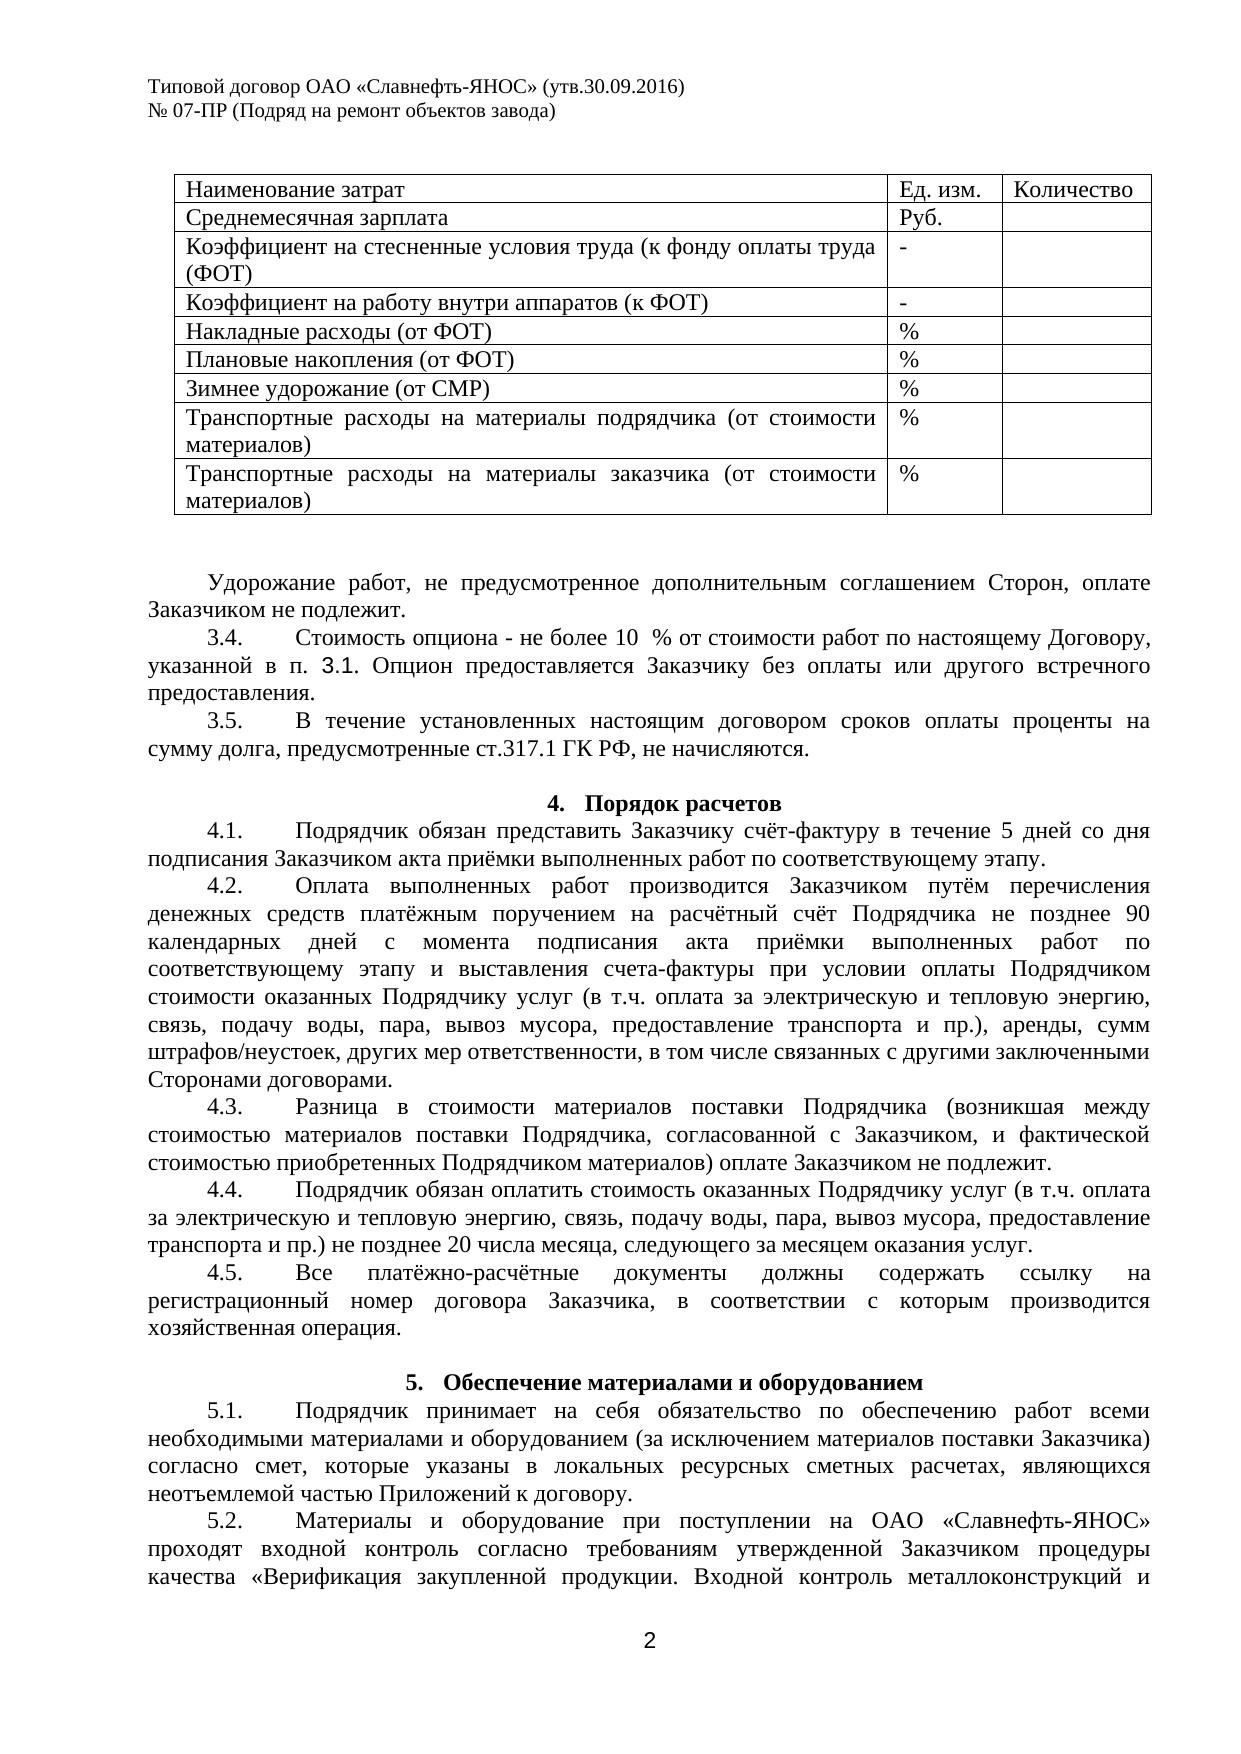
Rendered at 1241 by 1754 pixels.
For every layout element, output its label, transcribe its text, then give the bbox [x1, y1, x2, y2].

list Оплата выполненных работ производится Заказчиком путём перечисления денежных средств платёжным поручением на расчётный счёт Подрядчика не позднее 90 календарных дней с момента подписания акта приёмки выполненных работ по соответствующему этапу и выставления счета-фактуры при условии оплаты Подрядчиком стоимости оказанных Подрядчику услуг (в т.ч. оплата за электрическую и тепловую энергию, связь, подачу воды, пара, вывоз мусора, предоставление транспорта и пр.), аренды, сумм штрафов/неустоек, других мер ответственности, в том числе связанных с другими заключенными Сторонами договорами. [148, 872, 1152, 1092]
list Все платёжно-расчётные документы должны содержать ссылку на регистрационный номер договора Заказчика, в соответствии с которым производится хозяйственная операция. [148, 1258, 1152, 1341]
list Обеспечение материалами и оборудованием [177, 1368, 1152, 1396]
list Разница в стоимости материалов поставки Подрядчика (возникшая между стоимостью материалов поставки Подрядчика, согласованной с Заказчиком, и фактической стоимостью приобретенных Подрядчиком материалов) оплате Заказчиком не подлежит. [148, 1092, 1152, 1175]
list Стоимость опциона - не более Опцион предоставляется Заказчику без оплаты или другого встречного предоставления. [148, 623, 1152, 706]
list Подрядчик обязан оплатить стоимость оказанных Подрядчику услуг (в т.ч. оплата за электрическую и тепловую энергию, связь, подачу воды, пара, вывоз мусора, предоставление транспорта и пр.) не позднее 20 числа месяца, следующего за месяцем оказания услуг. [148, 1175, 1152, 1258]
list Порядок расчетов [177, 789, 1152, 816]
list В течение установленных настоящим договором сроков оплаты проценты на сумму долга, предусмотренные ст.317.1 ГК РФ, не начисляются. [148, 706, 1152, 761]
list Подрядчик принимает на себя обязательство по обеспечению работ всеми необходимыми материалами и оборудованием (за исключением материалов поставки Заказчика) согласно смет, которые указаны в локальных ресурсных сметных расчетах, являющихся неотъемлемой частью Приложений к договору. [148, 1396, 1152, 1506]
text Удорожание работ, не предусмотренное дополнительным соглашением Сторон, оплате Заказчиком не подлежит. [148, 568, 1152, 623]
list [148, 1506, 1152, 1589]
list Подрядчик обязан представить Заказчику счёт-фактуру в течение 5 дней со дня подписания Заказчиком акта приёмки выполненных работ по соответствующему этапу. [148, 816, 1152, 872]
